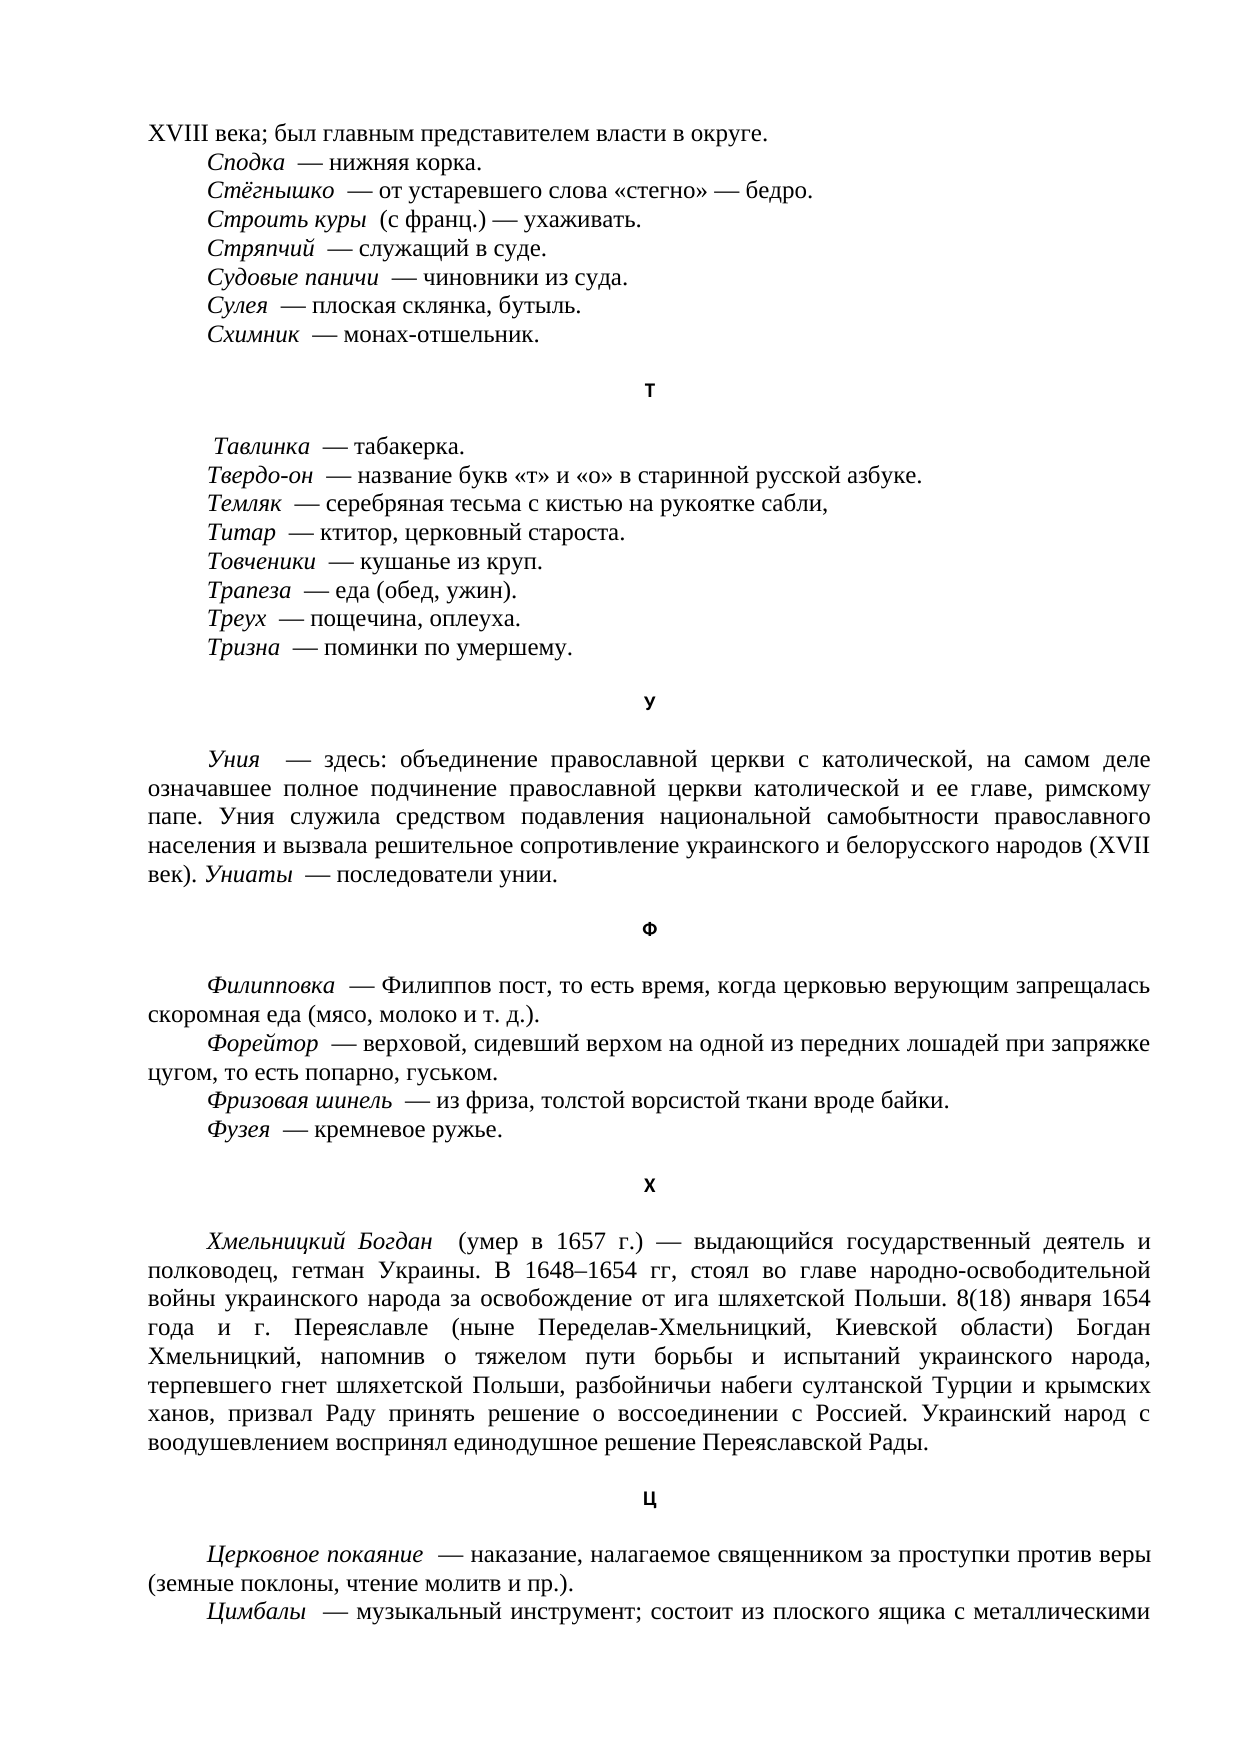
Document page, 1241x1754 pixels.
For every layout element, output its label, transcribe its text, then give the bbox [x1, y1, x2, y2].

text Тавлинка — табакерка. [148, 431, 1152, 460]
text Стёгнышко — от устаревшего слова «стегно» — бедро. [148, 176, 1152, 204]
text Судовые паничи — чиновники из суда. [148, 262, 1152, 291]
text Темляк — серебряная тесьма с кистью на рукоятке сабли, [148, 488, 1152, 517]
text Титар — ктитор, церковный староста. [148, 517, 1152, 546]
text Церковное покаяние — наказание, налагаемое священником за проступки против веры (земные поклоны, чтение молитв и пр.). [148, 1539, 1152, 1596]
subtitle Т [148, 377, 1152, 402]
subtitle X [148, 1172, 1152, 1197]
text Уния — здесь: объединение православной церкви с католической, на самом деле означавшее полное подчинение православной церкви католической и ее главе, римскому папе. Уния служила средством подавления национальной самобытности православного населения и вызвала решительное сопротивление украинского и белорусского народов (XVII век). Униаты — последователи унии. [148, 744, 1152, 888]
text Трапеза — еда (обед, ужин). [148, 575, 1152, 603]
text Хмельницкий Богдан (умер в 1657 г.) — выдающийся государственный деятель и полководец, гетман Украины. В 1648–1654 гг, стоял во главе народно-освободительной войны украинского народа за освобождение от ига шляхетской Польши. 8(18) января 1654 года и г. Переяславле (ныне Переделав-Хмельницкий, Киевской области) Богдан Хмельницкий, напомнив о тяжелом пути борьбы и испытаний украинского народа, терпевшего гнет шляхетской Польши, разбойничьи набеги султанской Турции и крымских ханов, призвал Раду принять решение о воссоединении с Россией. Украинский народ с воодушевлением воспринял единодушное решение Переяславской Рады. [148, 1226, 1152, 1456]
text Строить куры (с франц.) — ухаживать. [148, 204, 1152, 233]
subtitle Ф [148, 916, 1152, 942]
text Сулея — плоская склянка, бутыль. [148, 291, 1152, 319]
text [148, 118, 1152, 147]
subtitle У [148, 690, 1152, 715]
text Твердо-он — название букв «т» и «о» в старинной русской азбуке. [148, 460, 1152, 488]
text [148, 1596, 1152, 1625]
text Схимник — монах-отшельник. [148, 319, 1152, 348]
text Фузея — кремневое ружье. [148, 1114, 1152, 1143]
text Товченики — кушанье из круп. [148, 546, 1152, 575]
subtitle Ц [148, 1485, 1152, 1510]
text Сподка — нижняя корка. [148, 147, 1152, 176]
text Филипповка — Филиппов пост, то есть время, когда церковью верующим запрещалась скоромная еда (мясо, молоко и т. д.). [148, 971, 1152, 1028]
text Стряпчий — служащий в суде. [148, 233, 1152, 262]
text Форейтор — верховой, сидевший верхом на одной из передних лошадей при запряжке цугом, то есть попарно, гуськом. [148, 1028, 1152, 1086]
text Фризовая шинель — из фриза, толстой ворсистой ткани вроде байки. [148, 1086, 1152, 1114]
text Тризна — поминки по умершему. [148, 632, 1152, 661]
text Треух — пощечина, оплеуха. [148, 603, 1152, 632]
